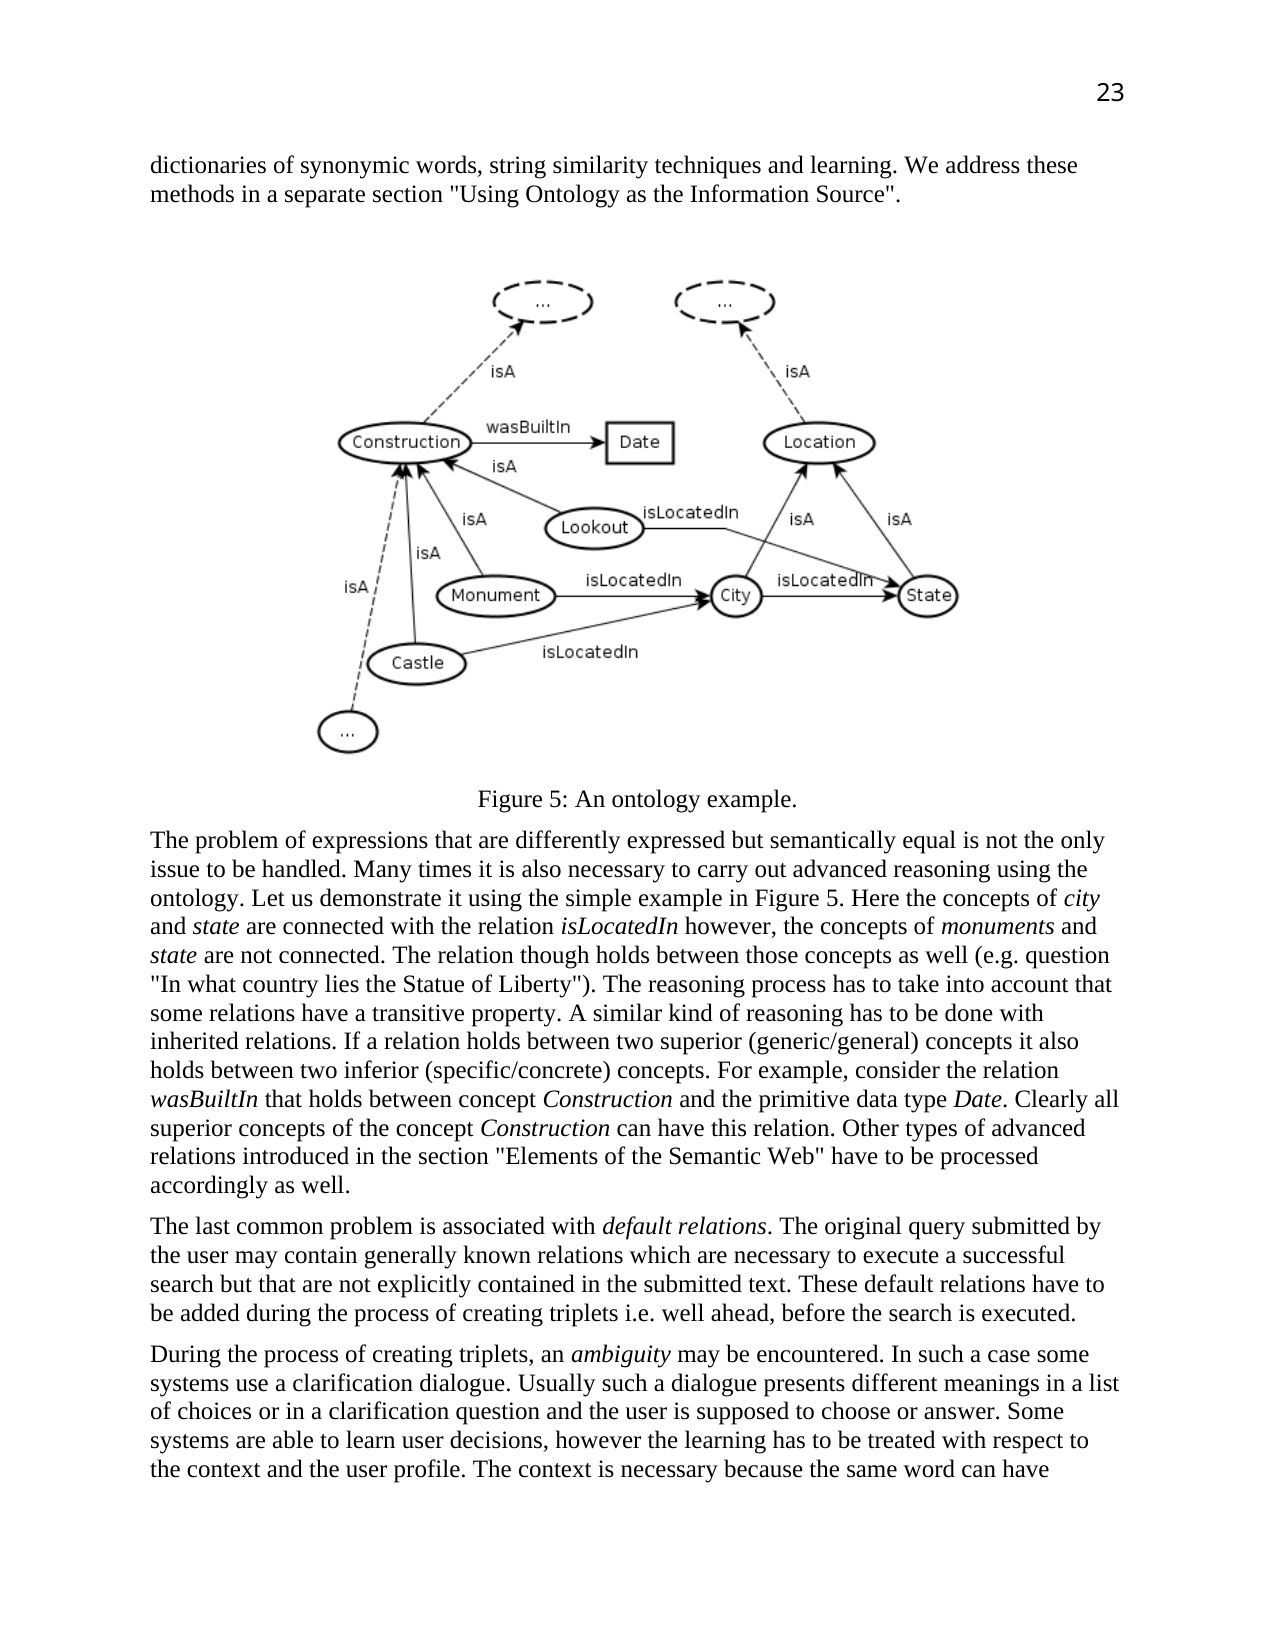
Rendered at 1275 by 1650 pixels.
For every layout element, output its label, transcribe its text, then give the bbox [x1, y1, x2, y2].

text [150, 1339, 1125, 1483]
text The problem of expressions that are differently expressed but semantically equal is not the only issue to be handled. Many times it is also necessary to carry out advanced reasoning using the ontology. Let us demonstrate it using the simple example in Figure 5. Here the concepts of city and state are connected with the relation isLocatedIn however, the concepts of monuments and state are not connected. The relation though holds between those concepts as well (e.g. question "In what country lies the Statue of Liberty"). The reasoning process has to take into account that some relations have a transitive property. A similar kind of reasoning has to be done with inherited relations. If a relation holds between two superior (generic/general) concepts it also holds between two inferior (specific/concrete) concepts. For example, consider the relation wasBuiltIn that holds between concept Construction and the primitive data type Date. Clearly all superior concepts of the concept Construction can have this relation. Other types of advanced relations introduced in the section "Elements of the Semantic Web" have to be processed accordingly as well. [150, 825, 1125, 1199]
picture [298, 261, 977, 772]
text The last common problem is associated with default relations. The original query submitted by the user may contain generally known relations which are necessary to execute a successful search but that are not explicitly contained in the submitted text. These default relations have to be added during the process of creating triplets i.e. well ahead, before the search is executed. [150, 1211, 1125, 1326]
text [150, 150, 1125, 207]
text Figure 5: An ontology example. [150, 784, 1125, 813]
